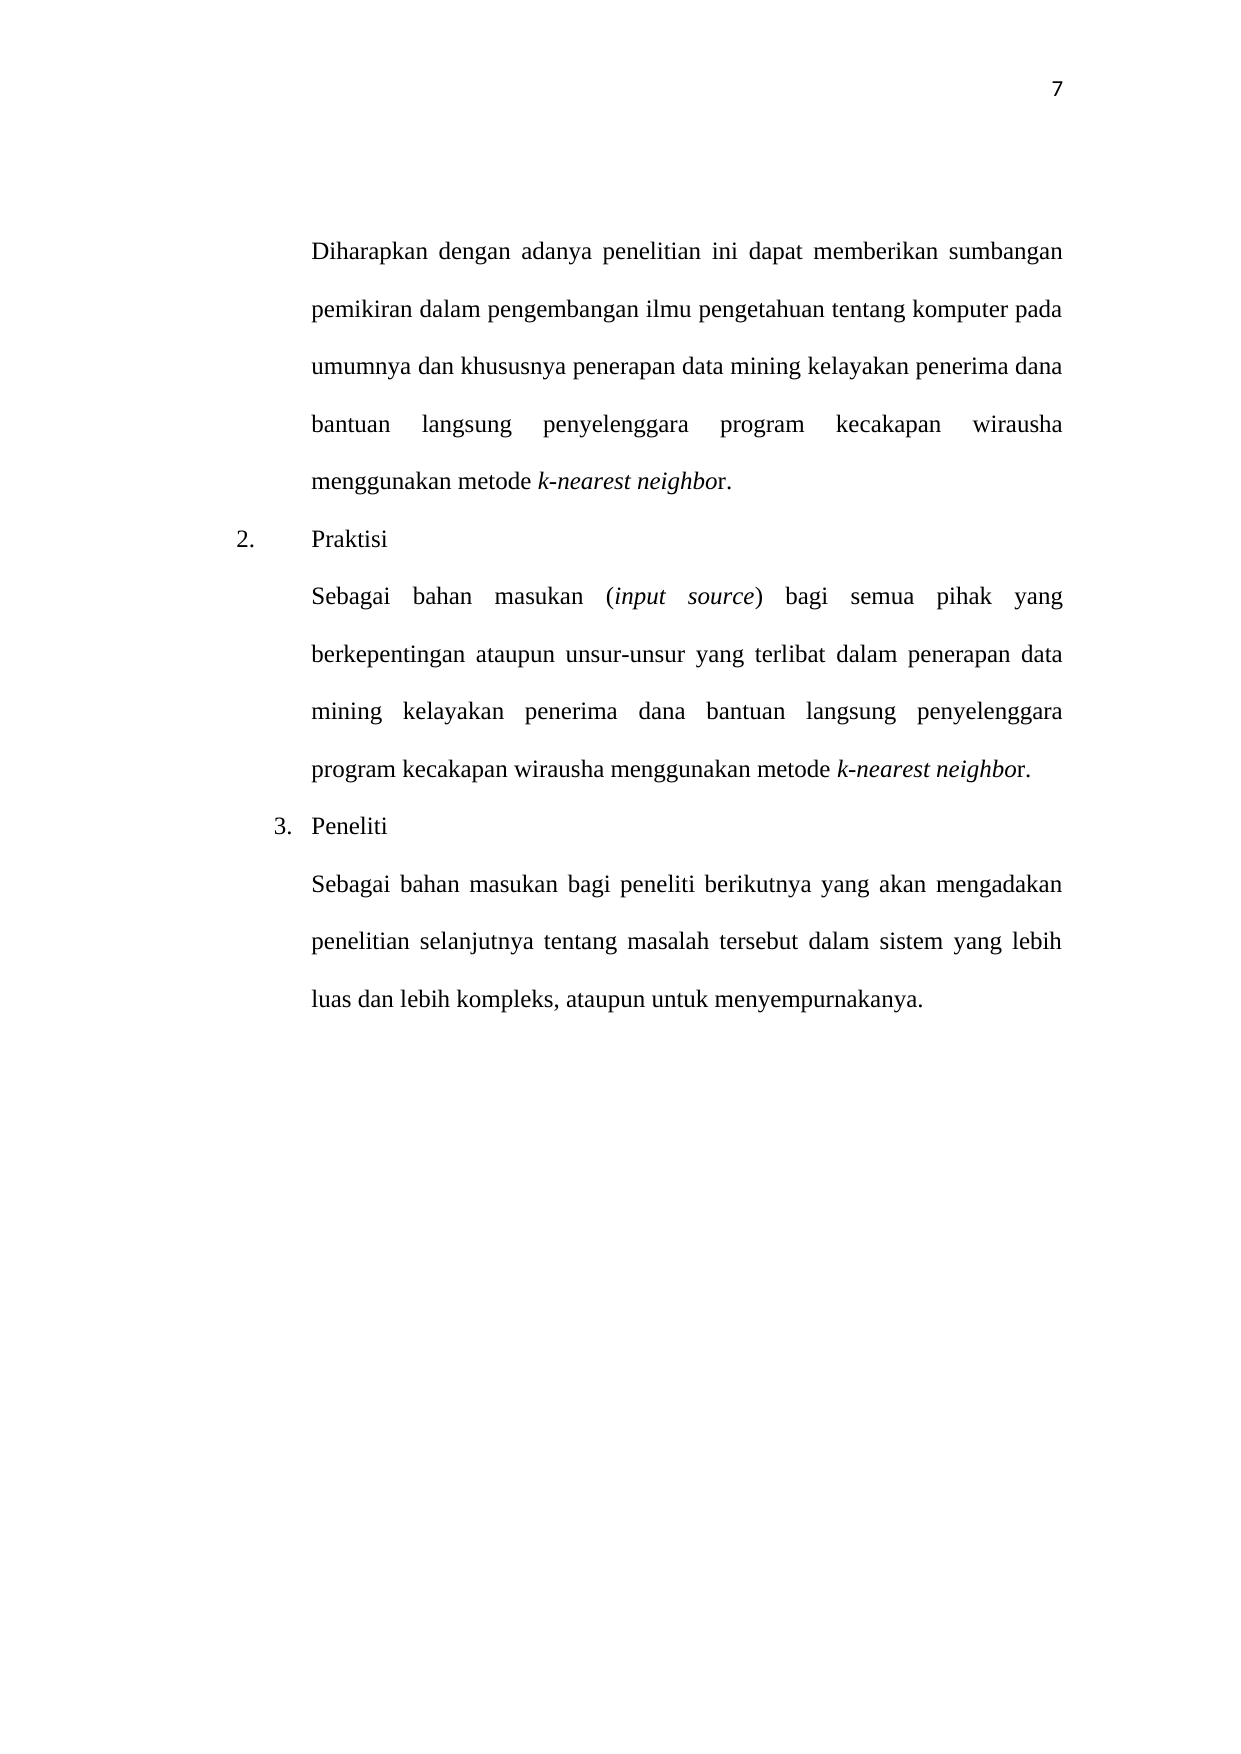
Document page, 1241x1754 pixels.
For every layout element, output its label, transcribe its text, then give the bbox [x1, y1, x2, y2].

text Sebagai bahan masukan (input source) bagi semua pihak yang berkepentingan ataupun unsur-unsur yang terlibat dalam penerapan data mining kelayakan penerima dana bantuan langsung penyelenggara program kecakapan wirausha menggunakan metode k-nearest neighbor. [311, 581, 1063, 782]
list Peneliti [274, 811, 1063, 840]
list Praktisi [236, 524, 1063, 552]
text Sebagai bahan masukan bagi peneliti berikutnya yang akan mengadakan penelitian selanjutnya tentang masalah tersebut dalam sistem yang lebih luas dan lebih kompleks, ataupun untuk menyempurnakanya. [311, 869, 1063, 1012]
text Diharapkan dengan adanya penelitian ini dapat memberikan sumbangan pemikiran dalam pengembangan ilmu pengetahuan tentang komputer pada umumnya dan khususnya penerapan data mining kelayakan penerima dana bantuan langsung penyelenggara program kecakapan wirausha menggunakan metode k-nearest neighbor. [311, 236, 1063, 495]
